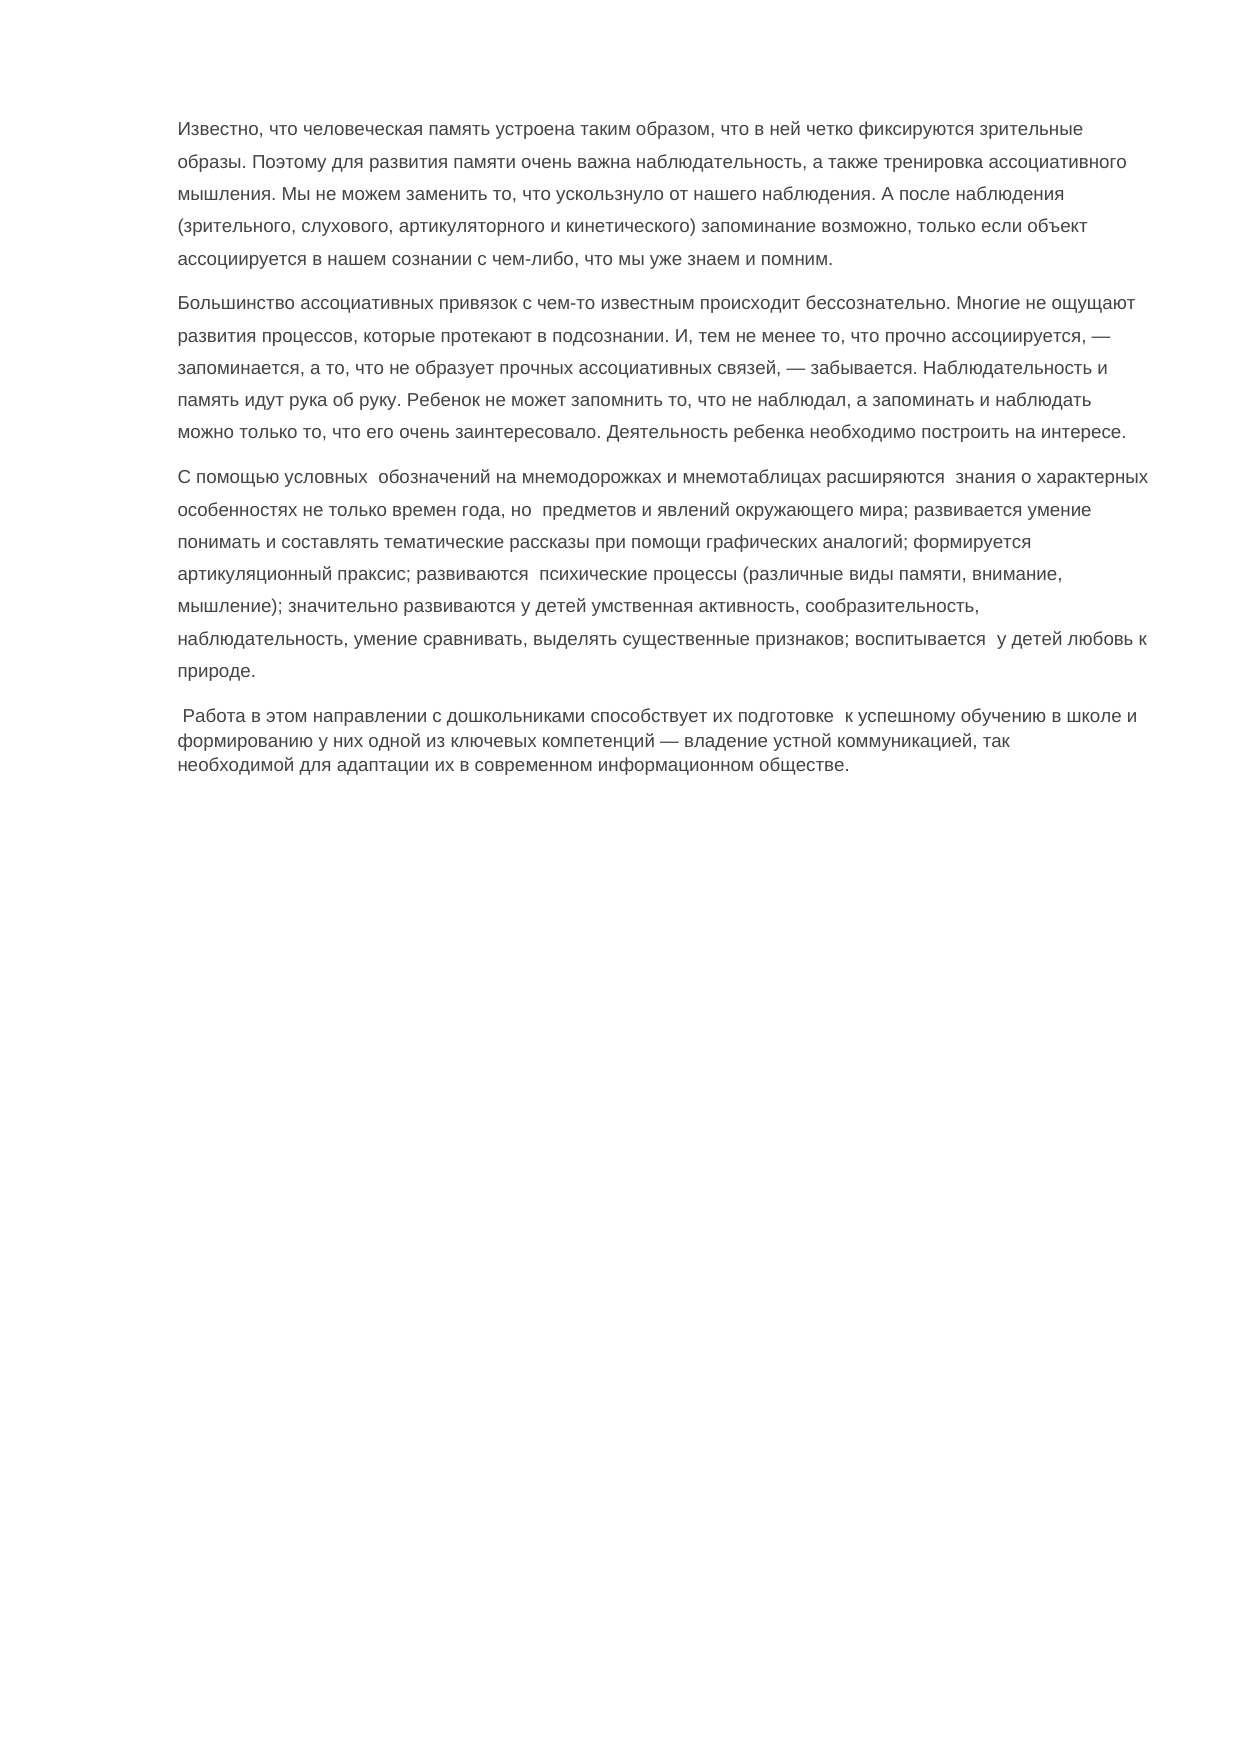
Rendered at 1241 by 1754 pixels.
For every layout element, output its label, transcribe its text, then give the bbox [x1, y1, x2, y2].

text С помощью условных обозначений на мнемодорожках и мнемотаблицах расширяются знания о характерных особенностях не только времен года, но предметов и явлений окружающего мира; развивается умение понимать и составлять тематические рассказы при помощи графических аналогий; формируется артикуляционный праксис; развиваются психические процессы (различные виды памяти, внимание, мышление); значительно развиваются у детей умственная активность, сообразительность, наблюдательность, умение сравнивать, выделять существенные признаков; воспитывается у детей любовь к природе. [177, 466, 1152, 681]
text Известно, что человеческая память устроена таким образом, что в ней четко фиксируются зрительные образы. Поэтому для развития памяти очень важна наблюдательность, а также тренировка ассоциативного мышления. Мы не можем заменить то, что ускользнуло от нашего наблюдения. А после наблюдения (зрительного, слухового, артикуляторного и кинетического) запоминание возможно, только если объект ассоциируется в нашем сознании с чем-либо, что мы уже знаем и помним. [177, 118, 1152, 269]
text Работа в этом направлении с дошкольниками способствует их подготовке к успешному обучению в школе и формированию у них одной из ключевых компетенций — владение устной коммуникацией, так необходимой для адаптации их в современном информационном обществе. [177, 704, 1152, 776]
text Большинство ассоциативных привязок с чем-то известным происходит бессознательно. Многие не ощущают развития процессов, которые протекают в подсознании. И, тем не менее то, что прочно ассоциируется, — запоминается, а то, что не образует прочных ассоциативных связей, — забывается. Наблюдательность и память идут рука об руку. Ребенок не может запомнить то, что не наблюдал, а запоминать и наблюдать можно только то, что его очень заинтересовало. Деятельность ребенка необходимо построить на интересе. [177, 292, 1152, 443]
